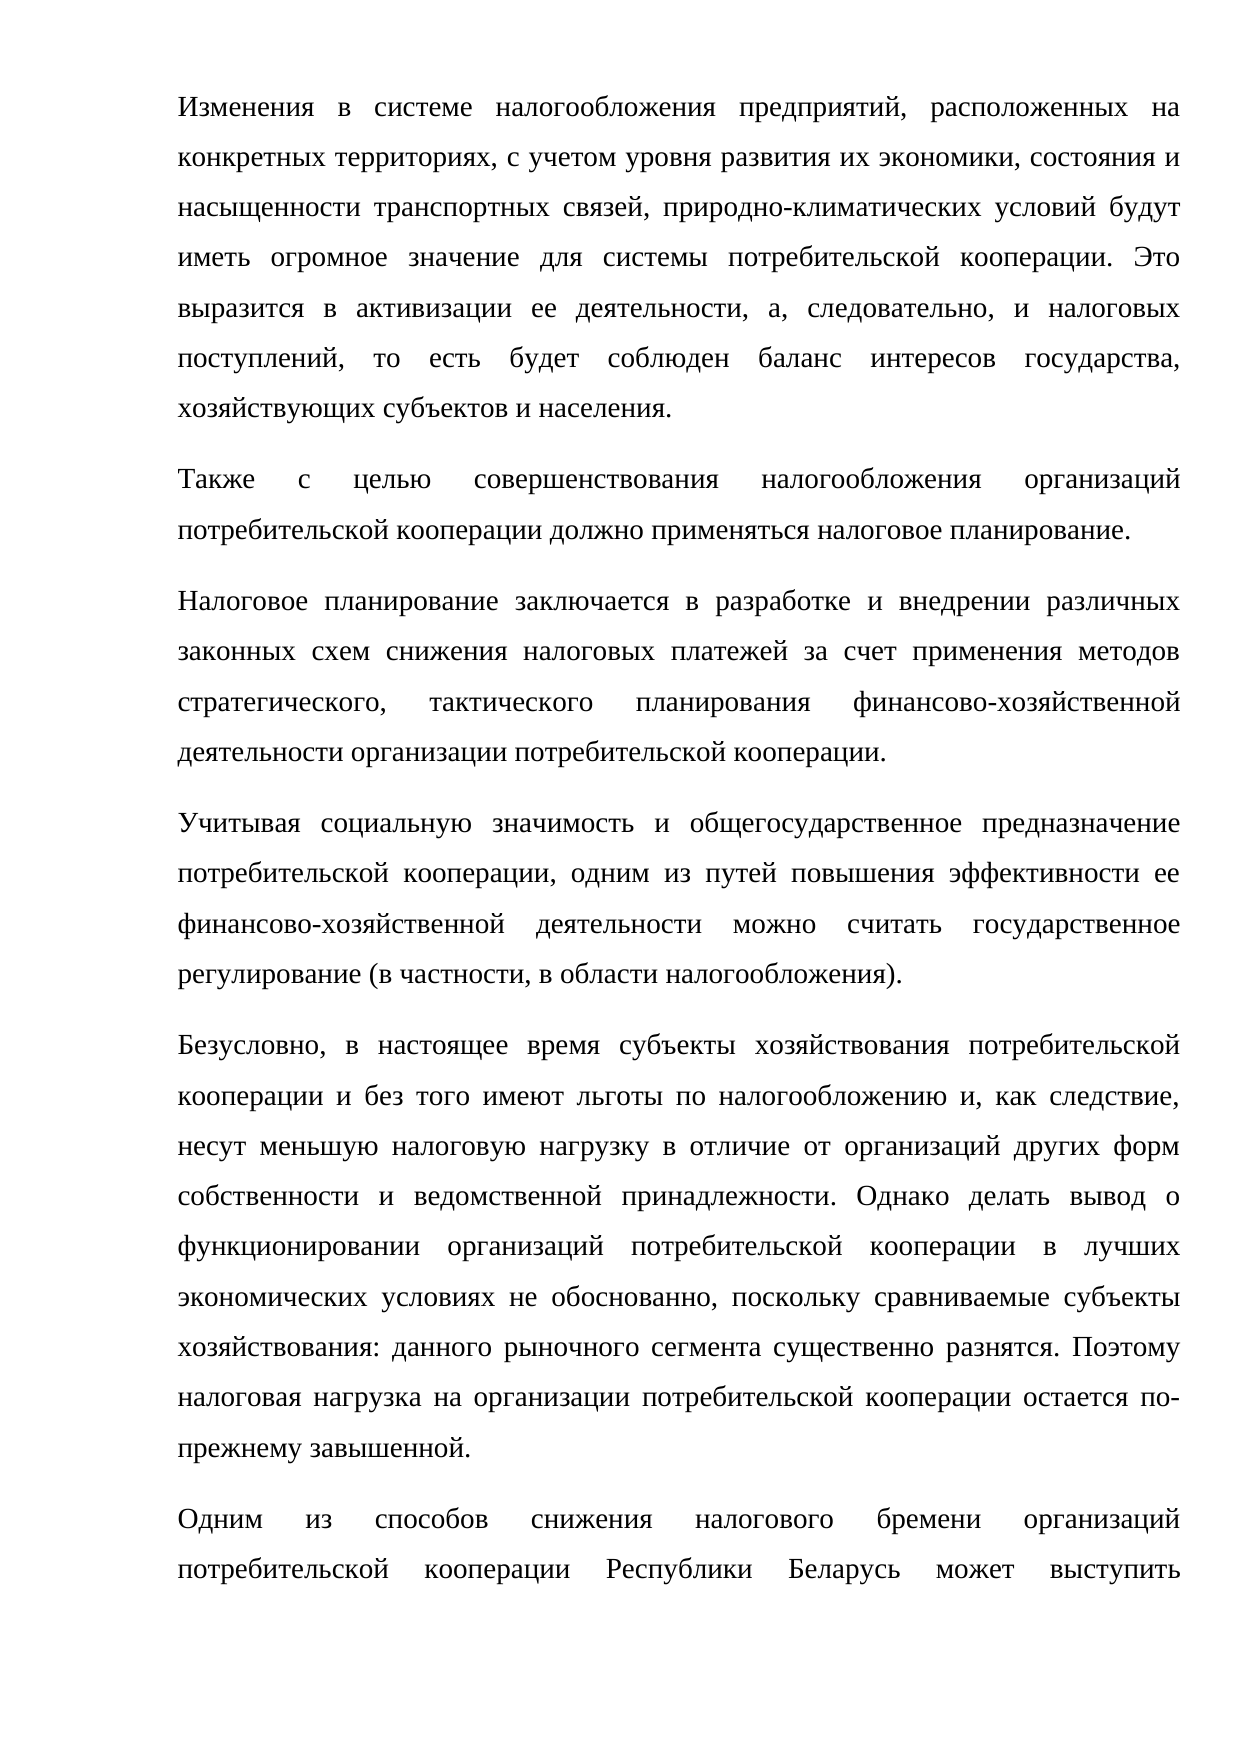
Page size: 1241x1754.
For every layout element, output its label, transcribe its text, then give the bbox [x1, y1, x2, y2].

text Также с целью совершенствования налогообложения организаций потребительской кооперации должно применяться налоговое планирование. [177, 462, 1181, 546]
text Изменения в системе налогообложения предприятий, расположенных на конкретных территориях, с учетом уровня развития их экономики, состояния и насыщенности транспортных связей, природно-климатических условий будут иметь огромное значение для системы потребительской кооперации. Это выразится в активизации ее деятельности, а, следовательно, и налоговых поступлений, то есть будет соблюден баланс интересов государства, хозяйствующих субъектов и населения. [177, 89, 1181, 424]
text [177, 1501, 1181, 1585]
text Безусловно, в настоящее время субъекты хозяйствования потребительской кооперации и без того имеют льготы по налогообложению и, как следствие, несут меньшую налоговую нагрузку в отличие от организаций других форм собственности и ведомственной принадлежности. Однако делать вывод о функционировании организаций потребительской кооперации в лучших экономических условиях не обоснованно, поскольку сравниваемые субъекты хозяйствования: данного рыночного сегмента существенно разнятся. Поэтому налоговая нагрузка на организации потребительской кооперации остается по-прежнему завышенной. [177, 1027, 1181, 1463]
text Учитывая социальную значимость и общегосударственное предназначение потребительской кооперации, одним из путей повышения эффективности ее финансово-хозяйственной деятельности можно считать государственное регулирование (в частности, в области налогообложения). [177, 805, 1181, 990]
text Налоговое планирование заключается в разработке и внедрении различных законных схем снижения налоговых платежей за счет применения методов стратегического, тактического планирования финансово-хозяйственной деятельности организации потребительской кооперации. [177, 583, 1181, 768]
